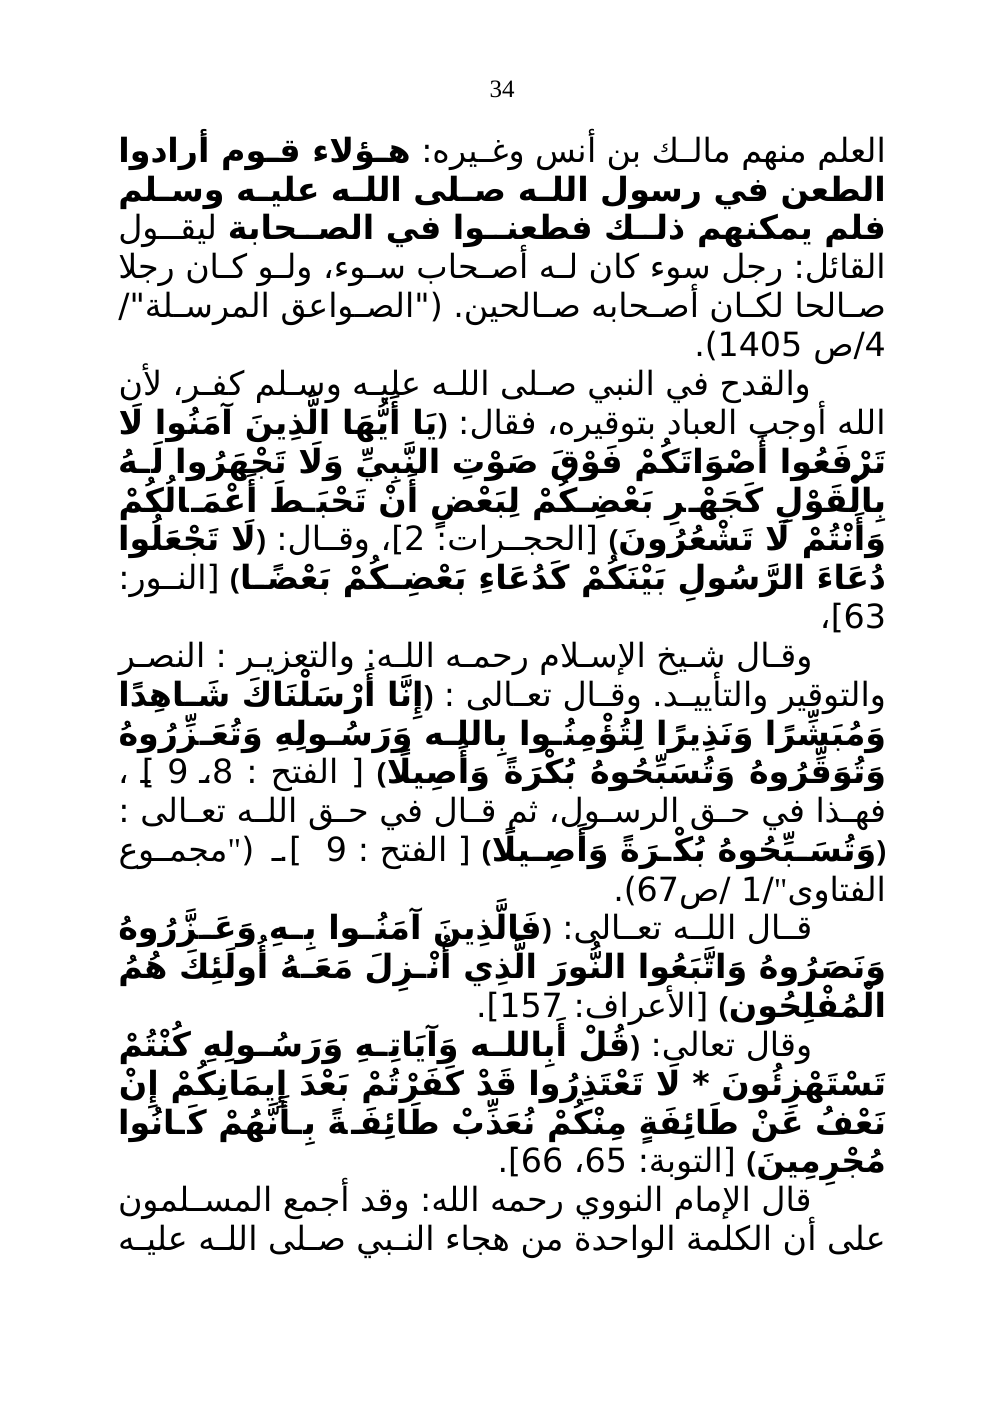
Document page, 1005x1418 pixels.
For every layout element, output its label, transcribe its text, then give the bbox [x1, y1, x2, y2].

text وقال شيخ الإسلام رحمه الله: والتعزير : النصر والتوقير والتأييد. وقال تعالى : ﴿إِنَّا أَرْسَلْنَاكَ شَاهِدًا وَمُبَشِّرًا وَنَذِيرًا لِتُؤْمِنُوا بِالله وَرَسُولِهِ وَتُعَزِّرُوهُ وَتُوَقِّرُوهُ وَتُسَبِّحُوهُ بُكْرَةً وَأَصِيلًا﴾ [ الفتح : 8، 9 ] ، فهذا في حق الرسول، ثم قال في حق الله تعالى : ﴿وَتُسَبِّحُوهُ بُكْرَةً وَأَصِيلًا﴾ [ الفتح : 9 ]. ("مجموع الفتاوى"/1 /ص67). [118, 636, 886, 909]
text والقدح في النبي صلى الله عليه وسلم كفر، لأن الله أوجب العباد بتوقيره، فقال: ﴿يَا أَيُّهَا الَّذِينَ آمَنُوا لَا تَرْفَعُوا أَصْوَاتَكُمْ فَوْقَ صَوْتِ النَّبِيِّ وَلَا تَجْهَرُوا لَهُ بِالْقَوْلِ كَجَهْرِ بَعْضِكُمْ لِبَعْضٍ أَنْ تَحْبَطَ أَعْمَالُكُمْ وَأَنْتُمْ لَا تَشْعُرُونَ﴾ [الحجرات: 2]، وقال: ﴿لَا تَجْعَلُوا دُعَاءَ الرَّسُولِ بَيْنَكُمْ كَدُعَاءِ بَعْضِكُمْ بَعْضًا﴾ [النور: 63]، [118, 364, 886, 636]
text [118, 1181, 886, 1258]
text وقال تعالى: ﴿قُلْ أَبِالله وَآيَاتِهِ وَرَسُولِهِ كُنْتُمْ تَسْتَهْزِئُونَ * لَا تَعْتَذِرُوا قَدْ كَفَرْتُمْ بَعْدَ إِيمَانِكُمْ إِنْ نَعْفُ عَنْ طَائِفَةٍ مِنْكُمْ نُعَذِّبْ طَائِفَةً بِأَنَّهُمْ كَانُوا مُجْرِمِينَ﴾ [التوبة: 65، 66]. [118, 1025, 886, 1181]
text قال الله تعالى: ﴿فَالَّذِينَ آمَنُوا بِهِ وَعَزَّرُوهُ وَنَصَرُوهُ وَاتَّبَعُوا النُّورَ الَّذِي أُنْزِلَ مَعَهُ أُولَئِكَ هُمُ الْمُفْلِحُون﴾ [الأعراف: 157]. [118, 909, 886, 1025]
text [118, 131, 886, 364]
